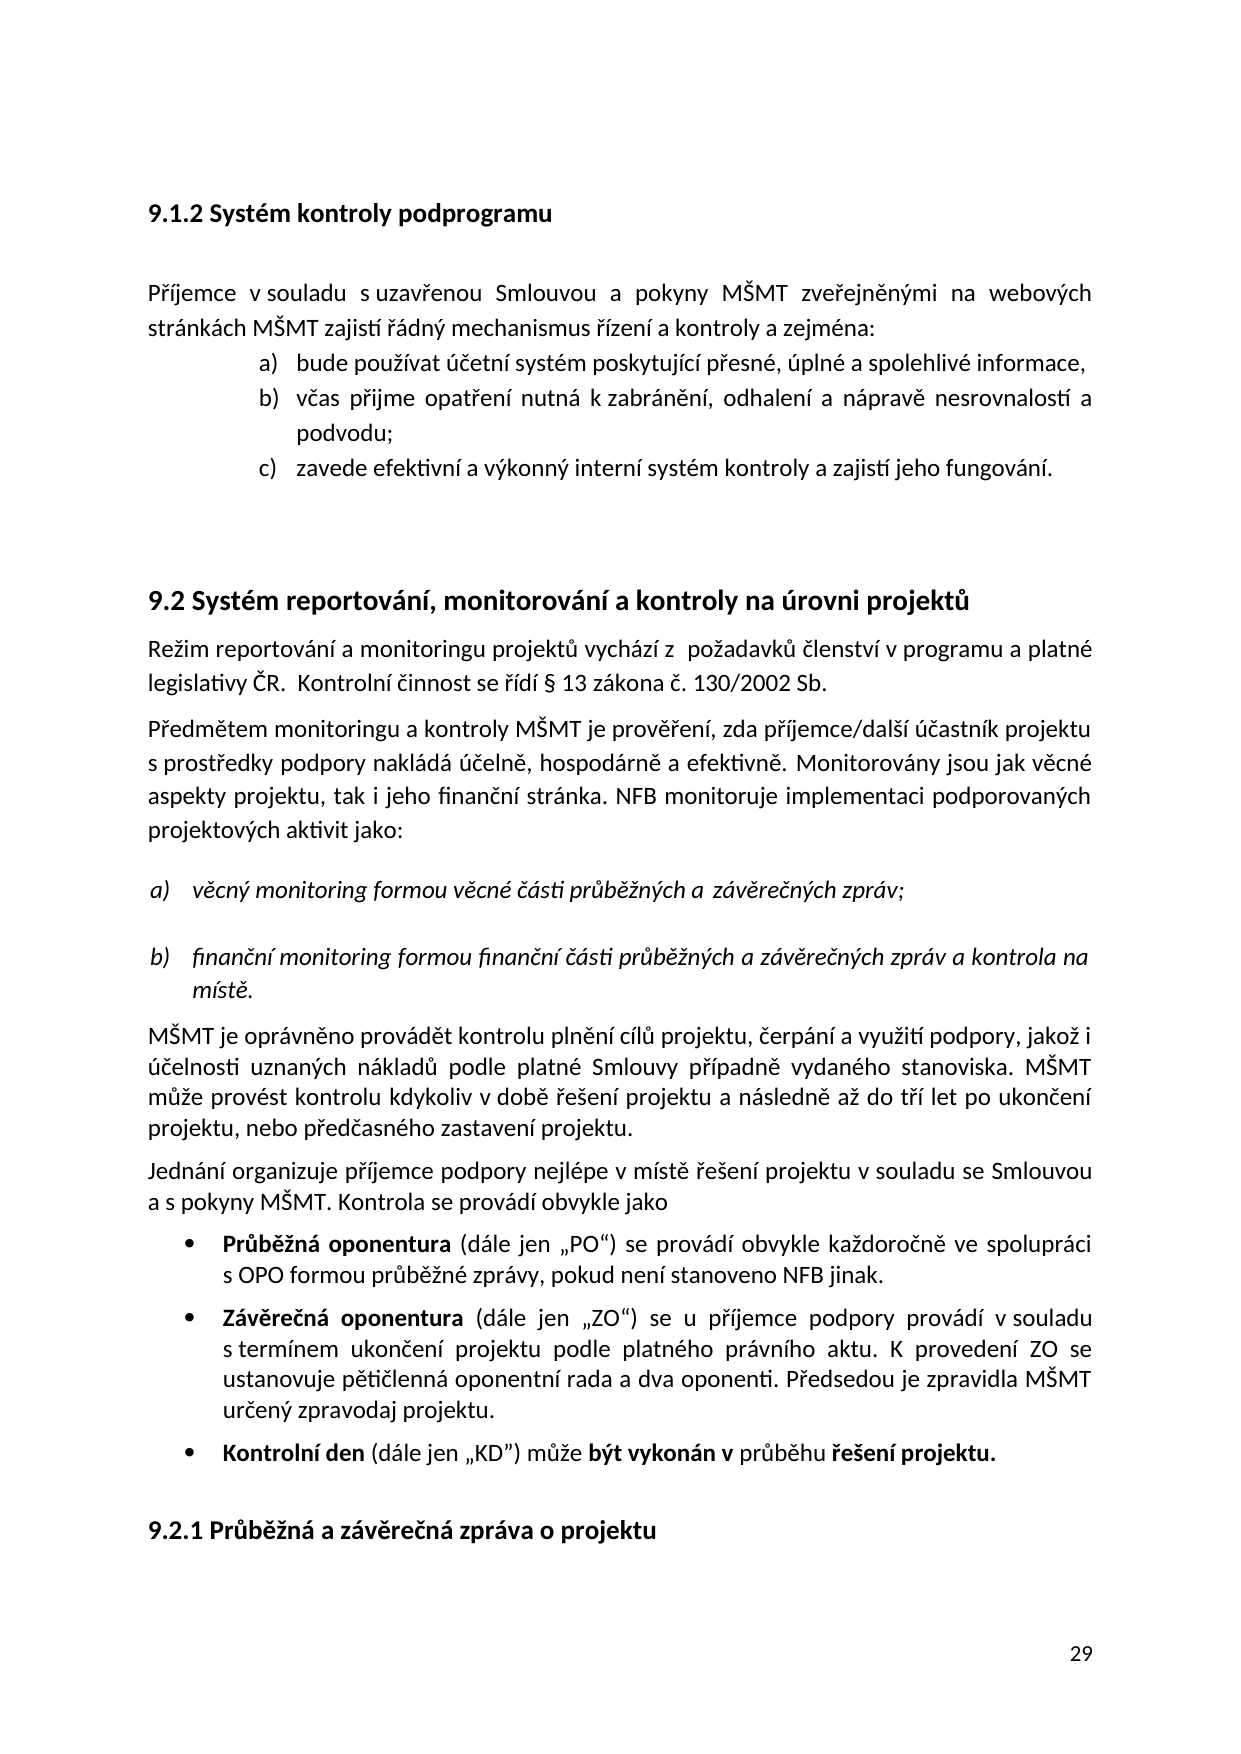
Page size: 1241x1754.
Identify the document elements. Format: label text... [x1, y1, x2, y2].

list Kontrolní den (dále jen „KD”) může být vykonán v průběhu řešení projektu. [185, 1437, 1093, 1467]
list věcný monitoring formou věcné části průběžných a závěrečných zpráv; [150, 874, 1093, 904]
subtitle 9.2.1 Průběžná a závěrečná zpráva o projektu [148, 1513, 1093, 1546]
list Průběžná oponentura (dále jen „PO“) se provádí obvykle každoročně ve spolupráci s OPO formou průběžné zprávy, pokud není stanoveno NFB jinak. [185, 1229, 1093, 1290]
list Závěrečná oponentura (dále jen „ZO“) se u příjemce podpory provádí v souladu s termínem ukončení projektu podle platného právního aktu. K provedení ZO se ustanovuje pětičlenná oponentní rada a dva oponenti. Předsedou je zpravidla MŠMT určený zpravodaj projektu. [185, 1302, 1093, 1424]
text MŠMT je oprávněno provádět kontrolu plnění cílů projektu, čerpání a využití podpory, jakož i účelnosti uznaných nákladů podle platné Smlouvy případně vydaného stanoviska. MŠMT může provést kontrolu kdykoliv v době řešení projektu a následně až do tří let po ukončení projektu, nebo předčasného zastavení projektu. [148, 1021, 1093, 1143]
text Jednání organizuje příjemce podpory nejlépe v místě řešení projektu v souladu se Smlouvou a s pokyny MŠMT. Kontrola se provádí obvykle jako [148, 1155, 1093, 1216]
subtitle 9.1.2 Systém kontroly podprogramu [148, 196, 1093, 229]
text Předmětem monitoringu a kontroly MŠMT je prověření, zda příjemce/další účastník projektu s prostředky podpory nakládá účelně, hospodárně a efektivně. Monitorovány jsou jak věcné aspekty projektu, tak i jeho finanční stránka. NFB monitoruje implementaci podporovaných projektových aktivit jako: [148, 713, 1093, 844]
text Příjemce v souladu s uzavřenou Smlouvou a pokyny MŠMT zveřejněnými na webových stránkách MŠMT zajistí řádný mechanismus řízení a kontroly a zejména: [148, 277, 1093, 342]
subtitle 9.2 Systém reportování, monitorování a kontroly na úrovni projektů [148, 582, 1093, 618]
list finanční monitoring formou finanční části průběžných a závěrečných zpráv a kontrola na místě. [150, 941, 1093, 1005]
list včas přijme opatření nutná k zabránění, odhalení a nápravě nesrovnalostí a podvodu; [259, 382, 1093, 447]
list bude používat účetní systém poskytující přesné, úplné a spolehlivé informace, [259, 347, 1093, 377]
text Režim reportování a monitoringu projektů vychází z požadavků členství v programu a platné legislativy ČR. Kontrolní činnost se řídí § 13 zákona č. 130/2002 Sb. [148, 634, 1093, 698]
list zavede efektivní a výkonný interní systém kontroly a zajistí jeho fungování. [259, 452, 1093, 482]
